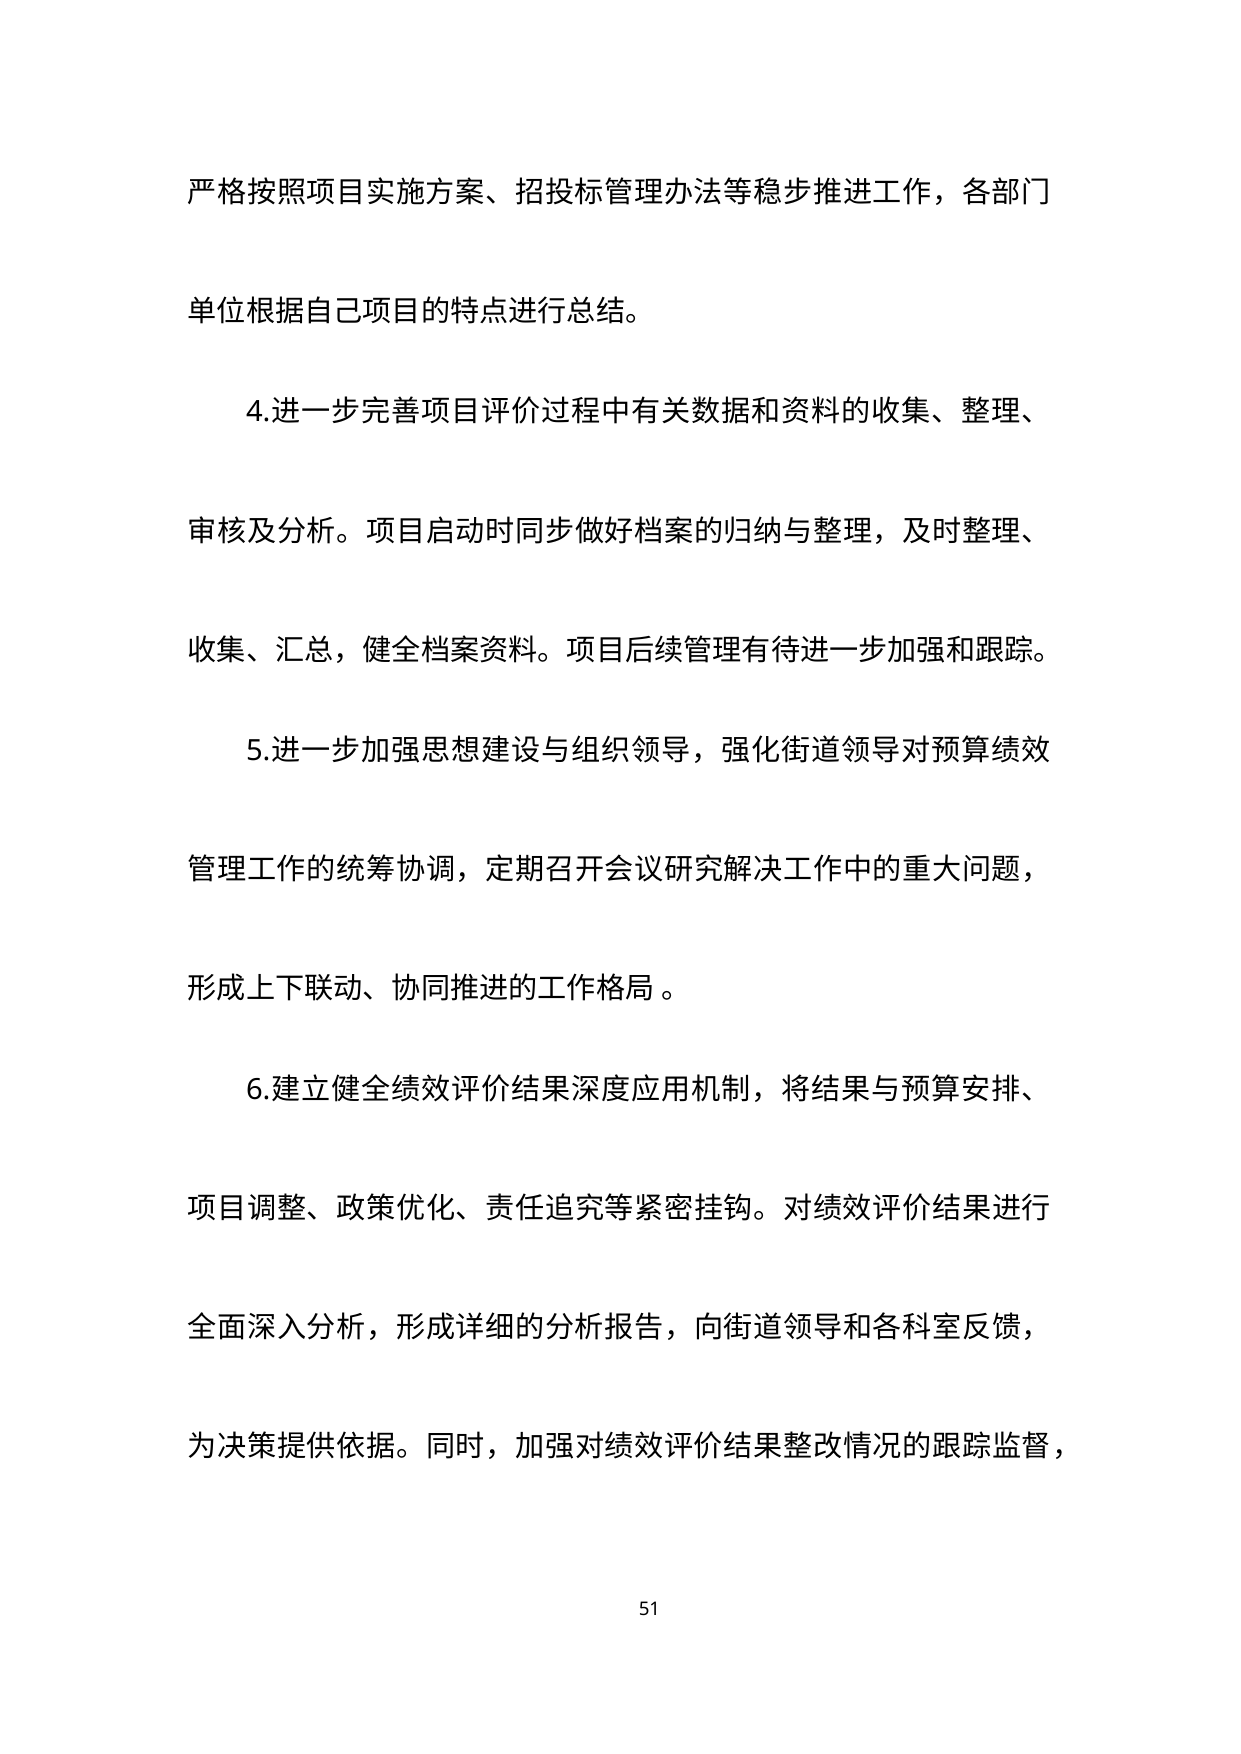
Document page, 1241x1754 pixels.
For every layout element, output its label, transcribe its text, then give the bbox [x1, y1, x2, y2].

text 5.进一步加强思想建设与组织领导，强化街道领导对预算绩效管理工作的统筹协调，定期召开会议研究解决工作中的重大问题，形成上下联动、协同推进的工作格局 。 [187, 708, 1053, 1026]
text 4.进一步完善项目评价过程中有关数据和资料的收集、整理、审核及分析。项目启动时同步做好档案的归纳与整理，及时整理、收集、汇总，健全档案资料。项目后续管理有待进一步加强和跟踪。 [187, 369, 1053, 687]
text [187, 1047, 1053, 1483]
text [187, 150, 1053, 348]
